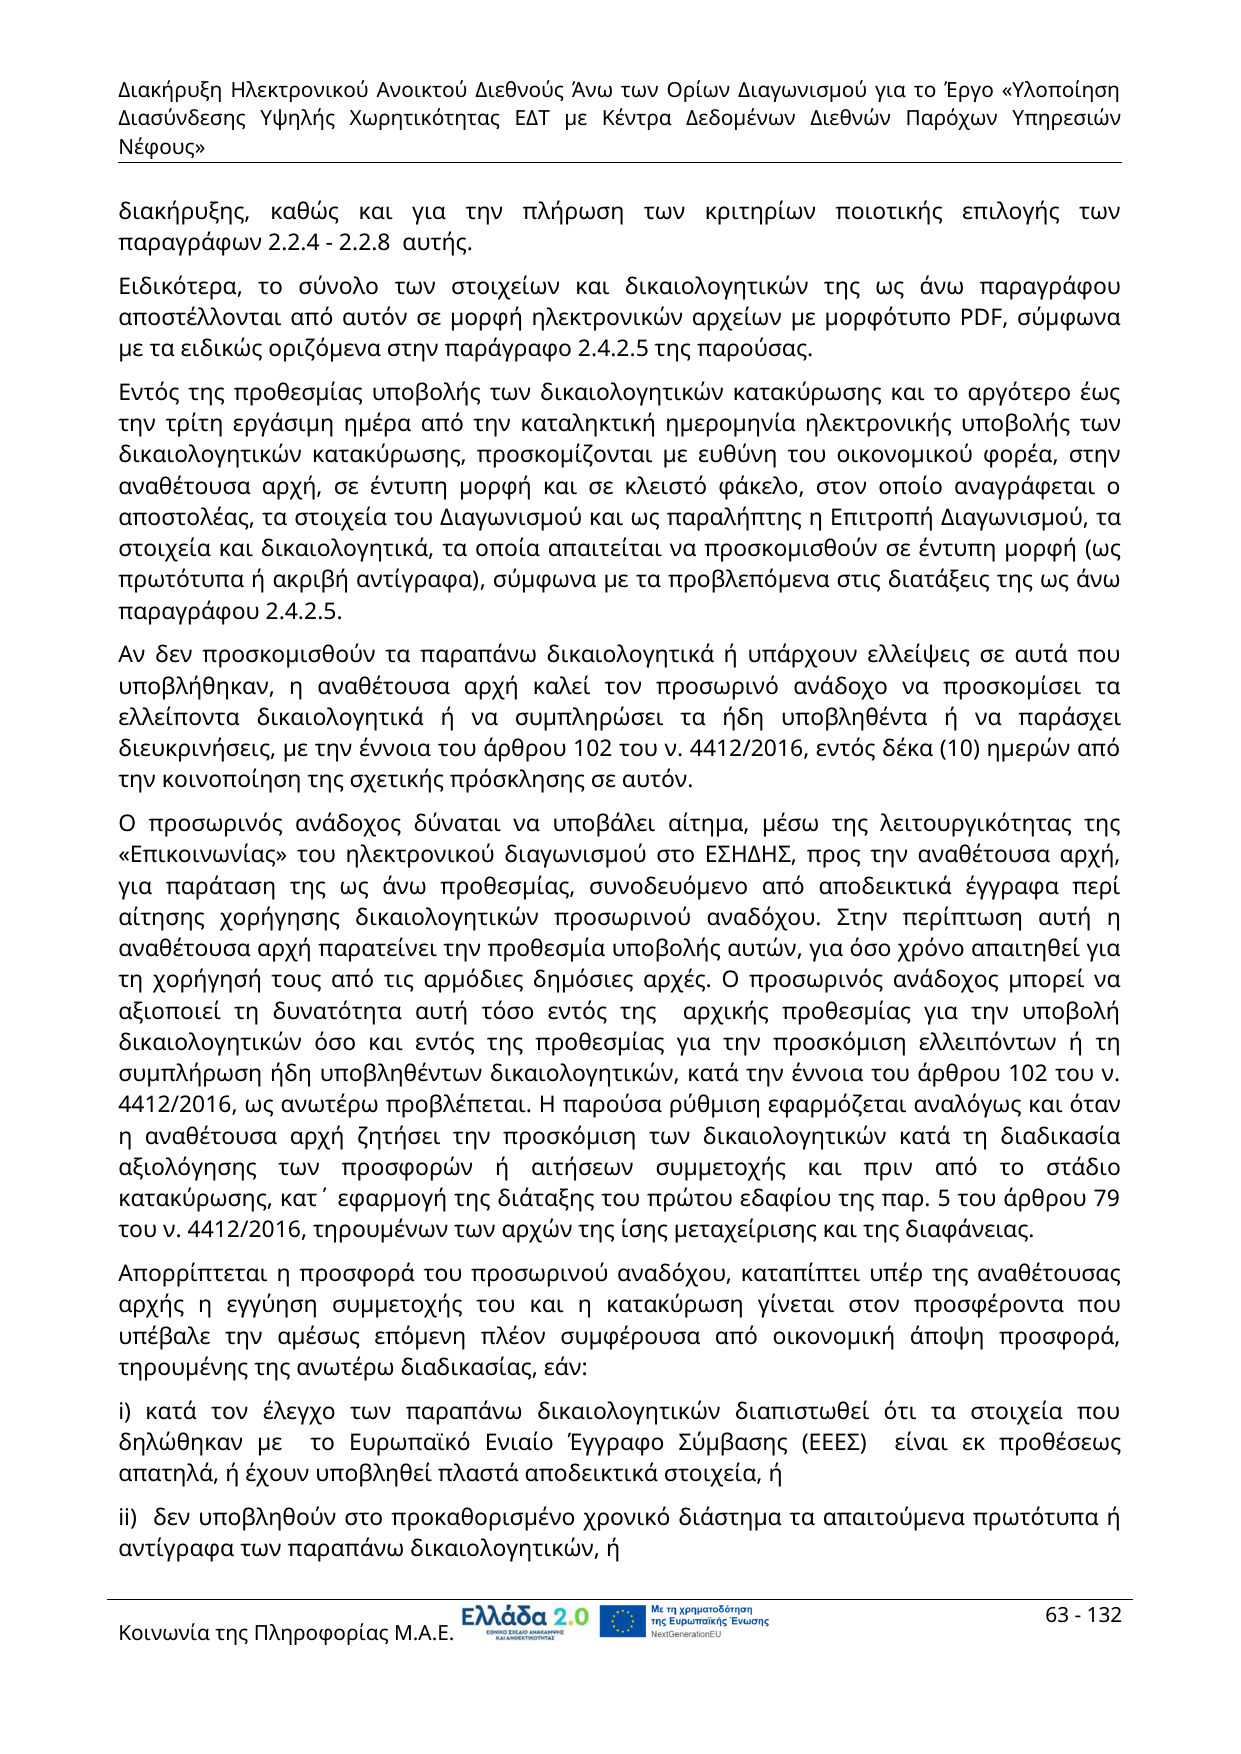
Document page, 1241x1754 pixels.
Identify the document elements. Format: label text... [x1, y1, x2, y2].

text Απορρίπτεται η προσφορά του προσωρινού αναδόχου, καταπίπτει υπέρ της αναθέτουσας αρχής η εγγύηση συμμετοχής του και η κατακύρωση γίνεται στον προσφέροντα που υπέβαλε την αμέσως επόμενη πλέον συμφέρουσα από οικονομική άποψη προσφορά, τηρουμένης της ανωτέρω διαδικασίας, εάν: [118, 1257, 1122, 1382]
text Ειδικότερα, το σύνολο των στοιχείων και δικαιολογητικών της ως άνω παραγράφου αποστέλλονται από αυτόν σε μορφή ηλεκτρονικών αρχείων με μορφότυπο PDF, σύμφωνα με τα ειδικώς οριζόμενα στην παράγραφο 2.4.2.5 της παρούσας. [118, 270, 1122, 363]
text Εντός της προθεσμίας υποβολής των δικαιολογητικών κατακύρωσης και το αργότερο έως την τρίτη εργάσιμη ημέρα από την καταληκτική ημερομηνία ηλεκτρονικής υποβολής των δικαιολογητικών κατακύρωσης, προσκομίζονται με ευθύνη του οικονομικού φορέα, στην αναθέτουσα αρχή, σε έντυπη μορφή και σε κλειστό φάκελο, στον οποίο αναγράφεται ο αποστολέας, τα στοιχεία του Διαγωνισμού και ως παραλήπτης η Επιτροπή Διαγωνισμού, τα στοιχεία και δικαιολογητικά, τα οποία απαιτείται να προσκομισθούν σε έντυπη μορφή (ως πρωτότυπα ή ακριβή αντίγραφα), σύμφωνα με τα προβλεπόμενα στις διατάξεις της ως άνω παραγράφου 2.4.2.5. [118, 376, 1122, 626]
text i) κατά τον έλεγχο των παραπάνω δικαιολογητικών διαπιστωθεί ότι τα στοιχεία που δηλώθηκαν με το Ευρωπαϊκό Ενιαίο Έγγραφο Σύμβασης (ΕΕΕΣ) είναι εκ προθέσεως απατηλά, ή έχουν υποβληθεί πλαστά αποδεικτικά στοιχεία, ή [118, 1395, 1122, 1488]
text Αν δεν προσκομισθούν τα παραπάνω δικαιολογητικά ή υπάρχουν ελλείψεις σε αυτά που υπoβλήθηκαν, η αναθέτουσα αρχή καλεί τον προσωρινό ανάδοχο να προσκομίσει τα ελλείποντα δικαιολογητικά ή να συμπληρώσει τα ήδη υποβληθέντα ή να παράσχει διευκρινήσεις, με την έννοια του άρθρου 102 του ν. 4412/2016, εντός δέκα (10) ημερών από την κοινοποίηση της σχετικής πρόσκλησης σε αυτόν. [118, 638, 1122, 795]
text Ο προσωρινός ανάδοχος δύναται να υποβάλει αίτημα, μέσω της λειτουργικότητας της «Επικοινωνίας» του ηλεκτρονικού διαγωνισμού στο ΕΣΗΔΗΣ, προς την αναθέτουσα αρχή, για παράταση της ως άνω προθεσμίας, συνοδευόμενο από αποδεικτικά έγγραφα περί αίτησης χορήγησης δικαιολογητικών προσωρινού αναδόχου. Στην περίπτωση αυτή η αναθέτουσα αρχή παρατείνει την προθεσμία υποβολής αυτών, για όσο χρόνο απαιτηθεί για τη χορήγησή τους από τις αρμόδιες δημόσιες αρχές. Ο προσωρινός ανάδοχος μπορεί να αξιοποιεί τη δυνατότητα αυτή τόσο εντός της αρχικής προθεσμίας για την υποβολή δικαιολογητικών όσο και εντός της προθεσμίας για την προσκόμιση ελλειπόντων ή τη συμπλήρωση ήδη υποβληθέντων δικαιολογητικών, κατά την έννοια του άρθρου 102 του ν. 4412/2016, ως ανωτέρω προβλέπεται. Η παρούσα ρύθμιση εφαρμόζεται αναλόγως και όταν η αναθέτουσα αρχή ζητήσει την προσκόμιση των δικαιολογητικών κατά τη διαδικασία αξιολόγησης των προσφορών ή αιτήσεων συμμετοχής και πριν από το στάδιο κατακύρωσης, κατ΄ εφαρμογή της διάταξης του πρώτου εδαφίου της παρ. 5 του άρθρου 79 του ν. 4412/2016, τηρουμένων των αρχών της ίσης μεταχείρισης και της διαφάνειας. [118, 807, 1122, 1245]
picture [460, 1600, 774, 1641]
text ii) δεν υποβληθούν στο προκαθορισμένο χρονικό διάστημα τα απαιτούμενα πρωτότυπα ή αντίγραφα των παραπάνω δικαιολογητικών, ή [118, 1501, 1122, 1563]
